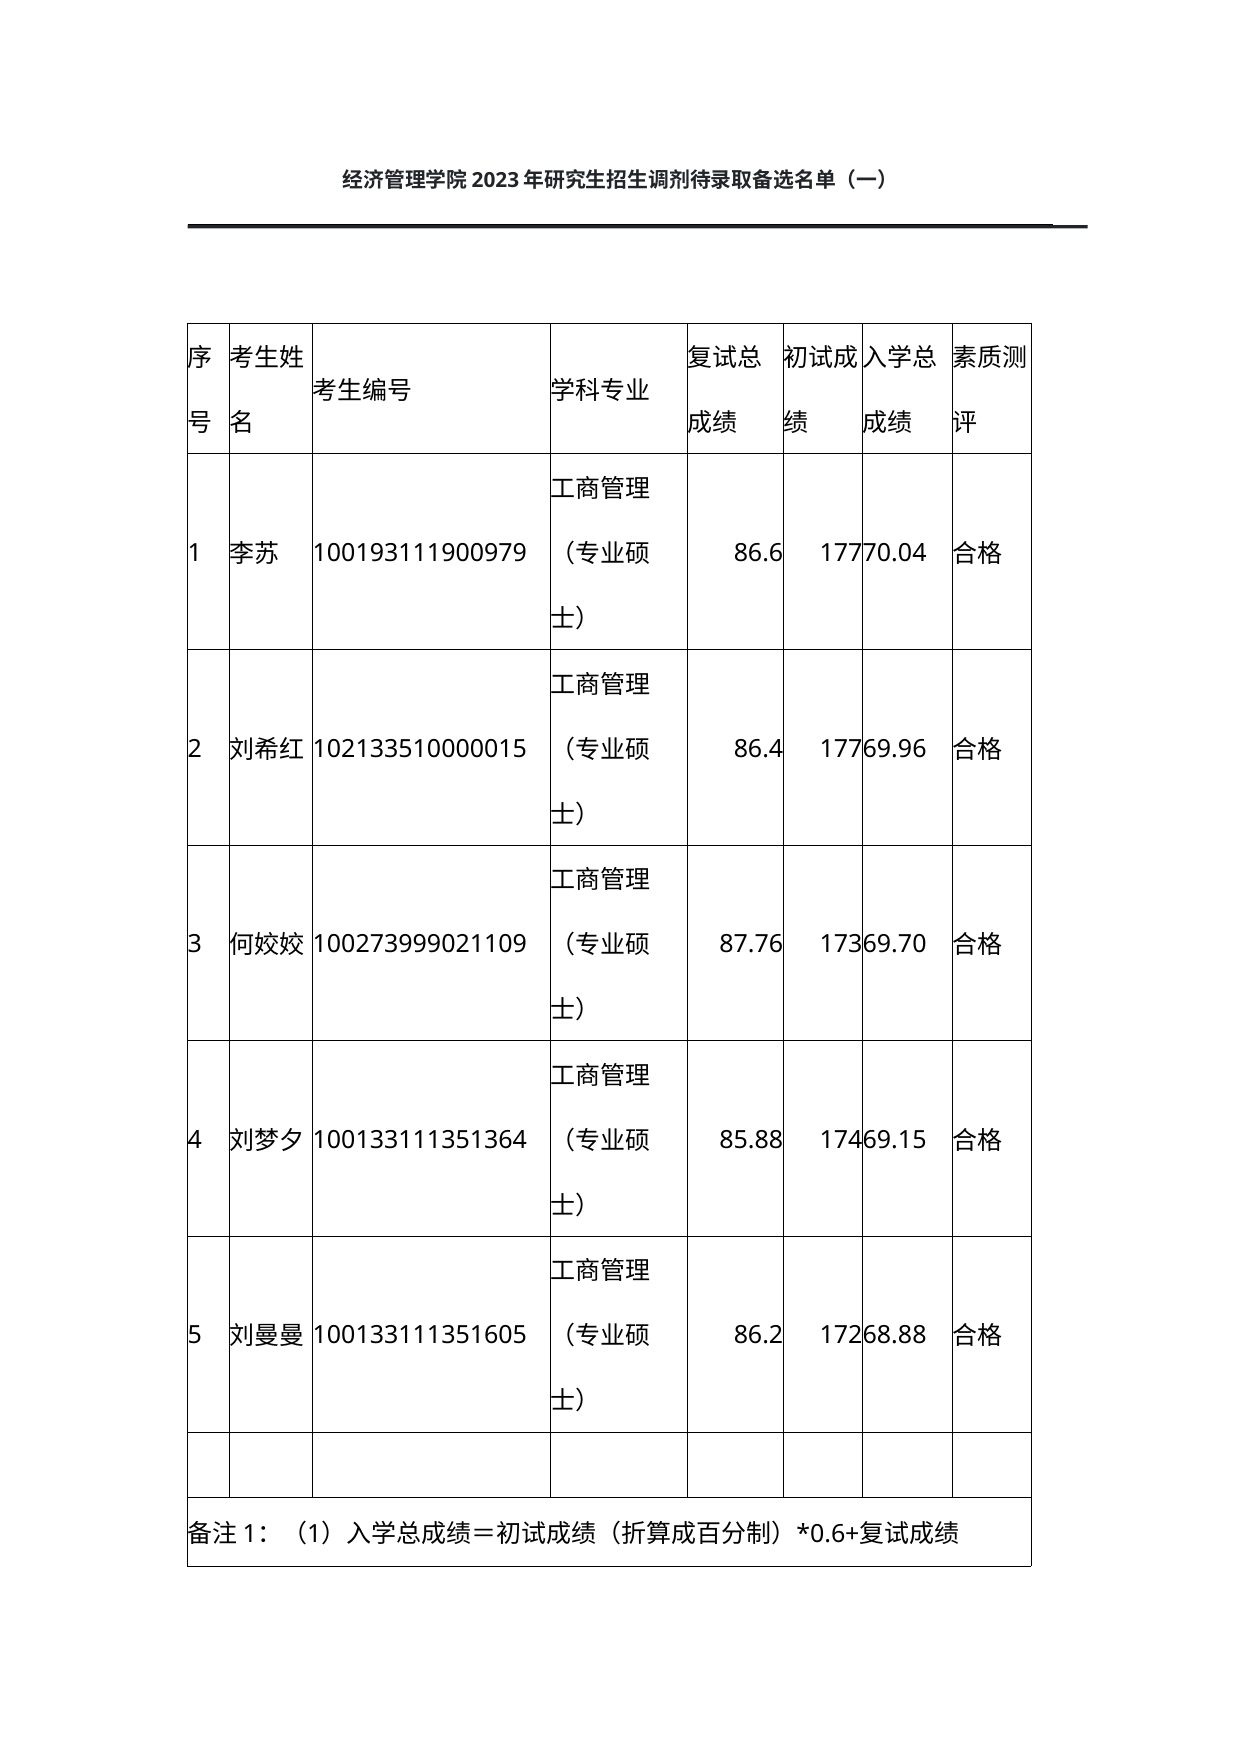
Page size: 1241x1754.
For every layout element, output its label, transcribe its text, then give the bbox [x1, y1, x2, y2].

table_header 考生编号 [313, 324, 550, 453]
table_cell 69.70 [863, 846, 952, 1040]
table_cell [313, 1433, 550, 1497]
table_cell 合格 [953, 1237, 1031, 1431]
table_header 素质测评 [953, 324, 1031, 453]
table_cell 3 [188, 846, 229, 1040]
table_cell 100273999021109 [313, 846, 550, 1040]
table_cell 4 [188, 1041, 229, 1236]
table_cell 5 [188, 1237, 229, 1431]
table_cell 69.15 [863, 1041, 952, 1236]
table_cell 合格 [953, 1041, 1031, 1236]
subtitle 经济管理学院2023年研究生招生调剂待录取备选名单（一） [187, 162, 1053, 194]
table_cell 100193111900979 [313, 454, 550, 649]
table_header 学科专业 [551, 324, 687, 453]
table_cell [188, 1433, 229, 1497]
table_cell 172 [784, 1237, 862, 1431]
table_cell [863, 1433, 952, 1497]
table_cell 68.88 [863, 1237, 952, 1431]
table_cell 177 [784, 454, 862, 649]
table_cell 102133510000015 [313, 650, 550, 845]
table_cell 合格 [953, 650, 1031, 845]
table_cell 177 [784, 650, 862, 845]
table_cell 2 [188, 650, 229, 845]
table_header 序号 [188, 324, 229, 453]
table_cell 87.76 [688, 846, 783, 1040]
table_cell 86.2 [688, 1237, 783, 1431]
table_cell 69.96 [863, 650, 952, 845]
table_cell 工商管理（专业硕士） [551, 454, 687, 649]
table_cell 1 [188, 454, 229, 649]
table_header 初试成绩 [784, 324, 862, 453]
table_cell 合格 [953, 454, 1031, 649]
table_cell [688, 1433, 783, 1497]
table_cell 173 [784, 846, 862, 1040]
table_cell 86.6 [688, 454, 783, 649]
table_cell 86.4 [688, 650, 783, 845]
table_cell 工商管理（专业硕士） [551, 1237, 687, 1431]
table_cell 何姣姣 [230, 846, 312, 1040]
table_cell 李苏 [230, 454, 312, 649]
table_cell 70.04 [863, 454, 952, 649]
table_cell 工商管理（专业硕士） [551, 650, 687, 845]
table_cell 100133111351364 [313, 1041, 550, 1236]
table_cell [953, 1433, 1031, 1497]
table_cell [551, 1433, 687, 1497]
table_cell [188, 1498, 1031, 1566]
table_header 考生姓名 [230, 324, 312, 453]
table_cell 174 [784, 1041, 862, 1236]
table_cell 刘梦夕 [230, 1041, 312, 1236]
table_cell 刘希红 [230, 650, 312, 845]
table_cell [230, 1433, 312, 1497]
table_cell 85.88 [688, 1041, 783, 1236]
table_cell 合格 [953, 846, 1031, 1040]
table_cell 工商管理（专业硕士） [551, 1041, 687, 1236]
table_cell 100133111351605 [313, 1237, 550, 1431]
table_header 复试总成绩 [688, 324, 783, 453]
table_header 入学总成绩 [863, 324, 952, 453]
table_cell 刘曼曼 [230, 1237, 312, 1431]
table_cell [784, 1433, 862, 1497]
table_cell 工商管理（专业硕士） [551, 846, 687, 1040]
